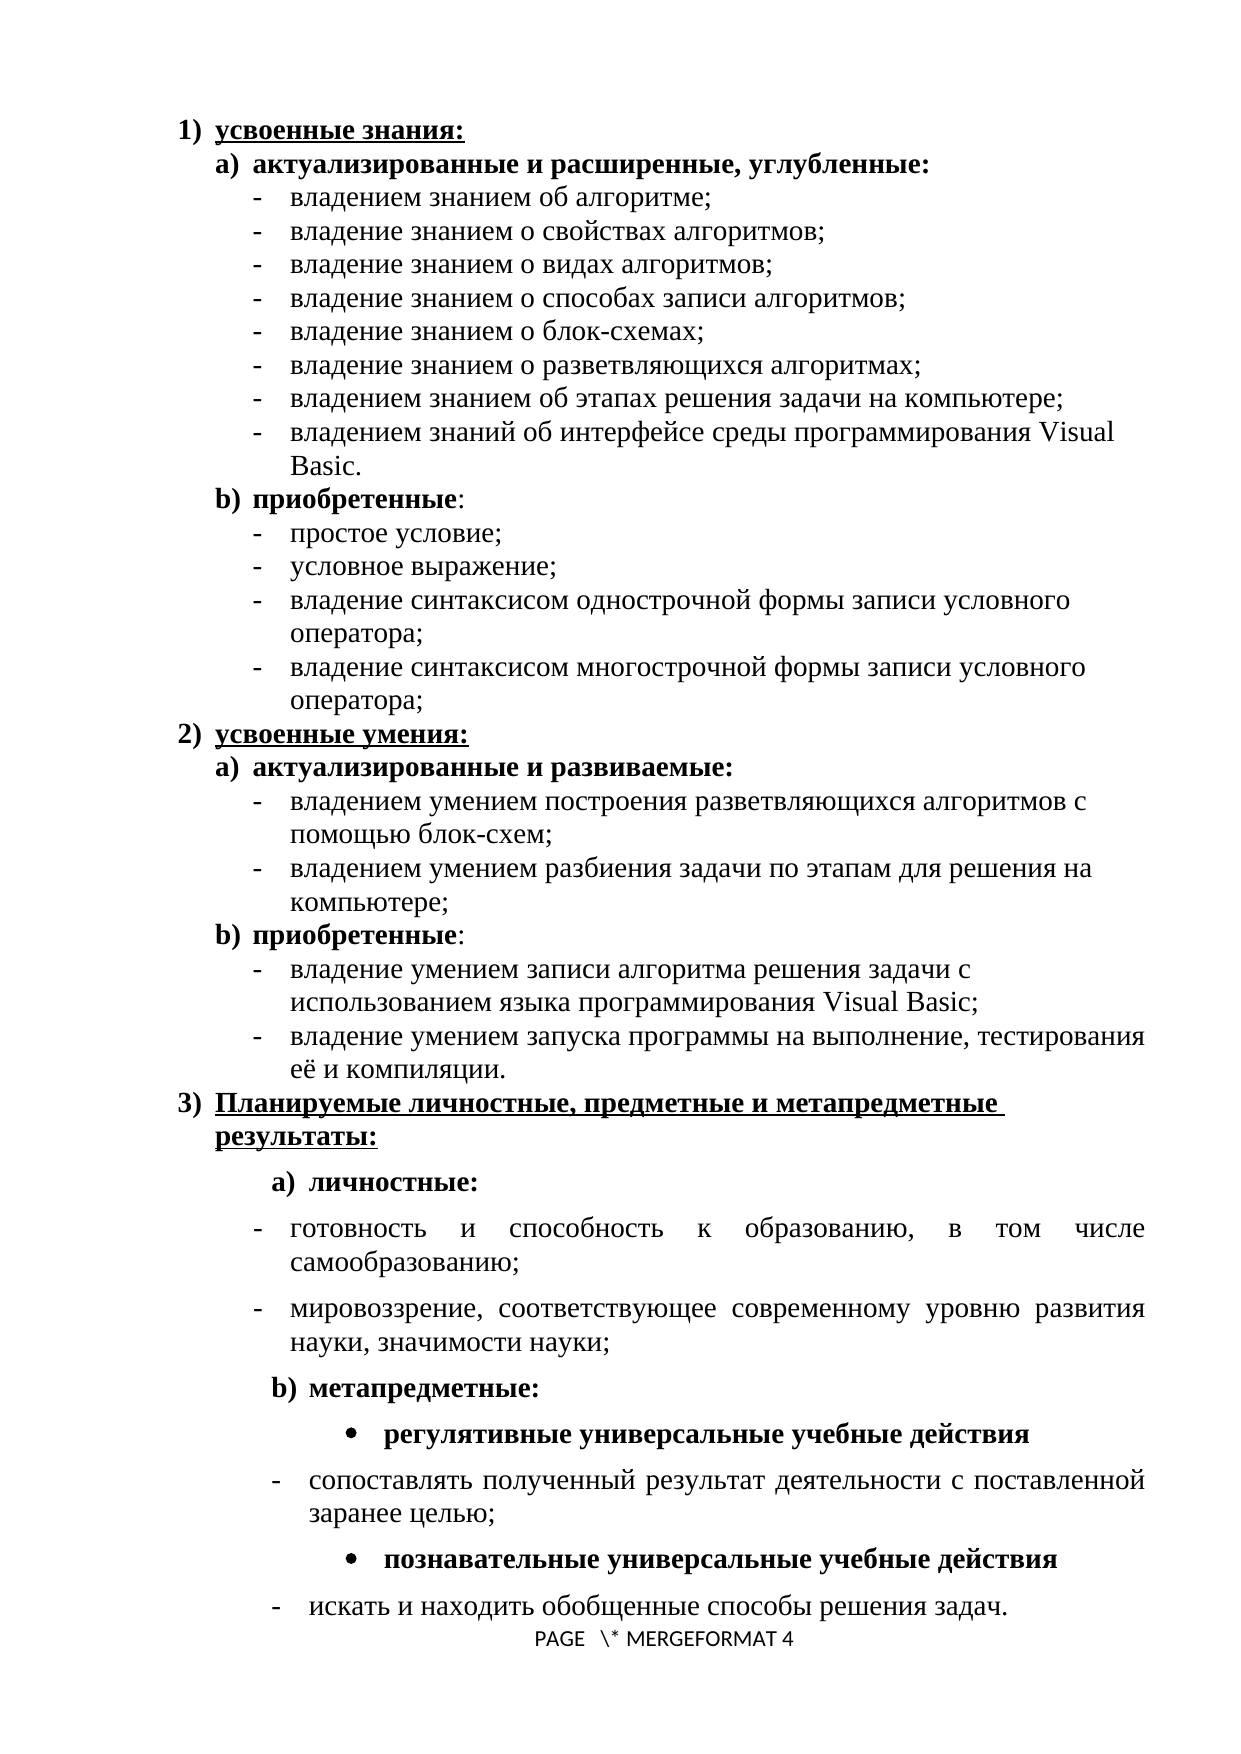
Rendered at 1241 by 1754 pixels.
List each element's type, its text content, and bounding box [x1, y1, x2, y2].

list метапредметные: [271, 1370, 1146, 1403]
list владение умением запуска программы на выполнение, тестирования её и компиляции. [252, 1018, 1146, 1085]
list Планируемые личностные, предметные и метапредметные результаты: [177, 1085, 1146, 1152]
list готовность и способность к образованию, в том числе самообразованию; [253, 1211, 1146, 1278]
list актуализированные и расширенные, углубленные: [215, 146, 1146, 179]
list искать и находить обобщенные способы решения задач. [271, 1588, 1146, 1621]
list усвоенные знания: [177, 112, 1146, 146]
list владение умением записи алгоритма решения задачи с использованием языка программирования Visual Basic; [252, 951, 1146, 1018]
list приобретенные: [215, 481, 1146, 515]
list простое условие; [252, 515, 1146, 548]
list познавательные универсальные учебные действия [346, 1541, 1146, 1575]
list владение знанием о свойствах алгоритмов; [252, 213, 1146, 246]
list регулятивные универсальные учебные действия [346, 1416, 1146, 1449]
list личностные: [271, 1164, 1146, 1198]
list условное выражение; [252, 548, 1146, 582]
list владением знанием об этапах решения задачи на компьютере; [252, 381, 1146, 414]
list мировоззрение, соответствующее современному уровню развития науки, значимости науки; [253, 1290, 1146, 1357]
list приобретенные: [215, 917, 1146, 951]
list усвоенные умения: [177, 716, 1146, 749]
list владение синтаксисом однострочной формы записи условного оператора; [252, 582, 1146, 649]
list актуализированные и развиваемые: [215, 749, 1146, 783]
list владение знанием о блок-схемах; [252, 313, 1146, 347]
list владение знанием о разветвляющихся алгоритмах; [252, 347, 1146, 381]
list владение синтаксисом многострочной формы записи условного оператора; [252, 649, 1146, 716]
list сопоставлять полученный результат деятельности с поставленной заранее целью; [271, 1462, 1146, 1529]
list владение знанием о видах алгоритмов; [252, 246, 1146, 280]
list владением знанием об алгоритме; [252, 179, 1146, 213]
list владением умением построения разветвляющихся алгоритмов с помощью блок-схем; [252, 783, 1146, 850]
list владением умением разбиения задачи по этапам для решения на компьютере; [252, 850, 1146, 917]
list владение знанием о способах записи алгоритмов; [252, 280, 1146, 313]
list владением знаний об интерфейсе среды программирования Visual Basic. [252, 414, 1146, 481]
